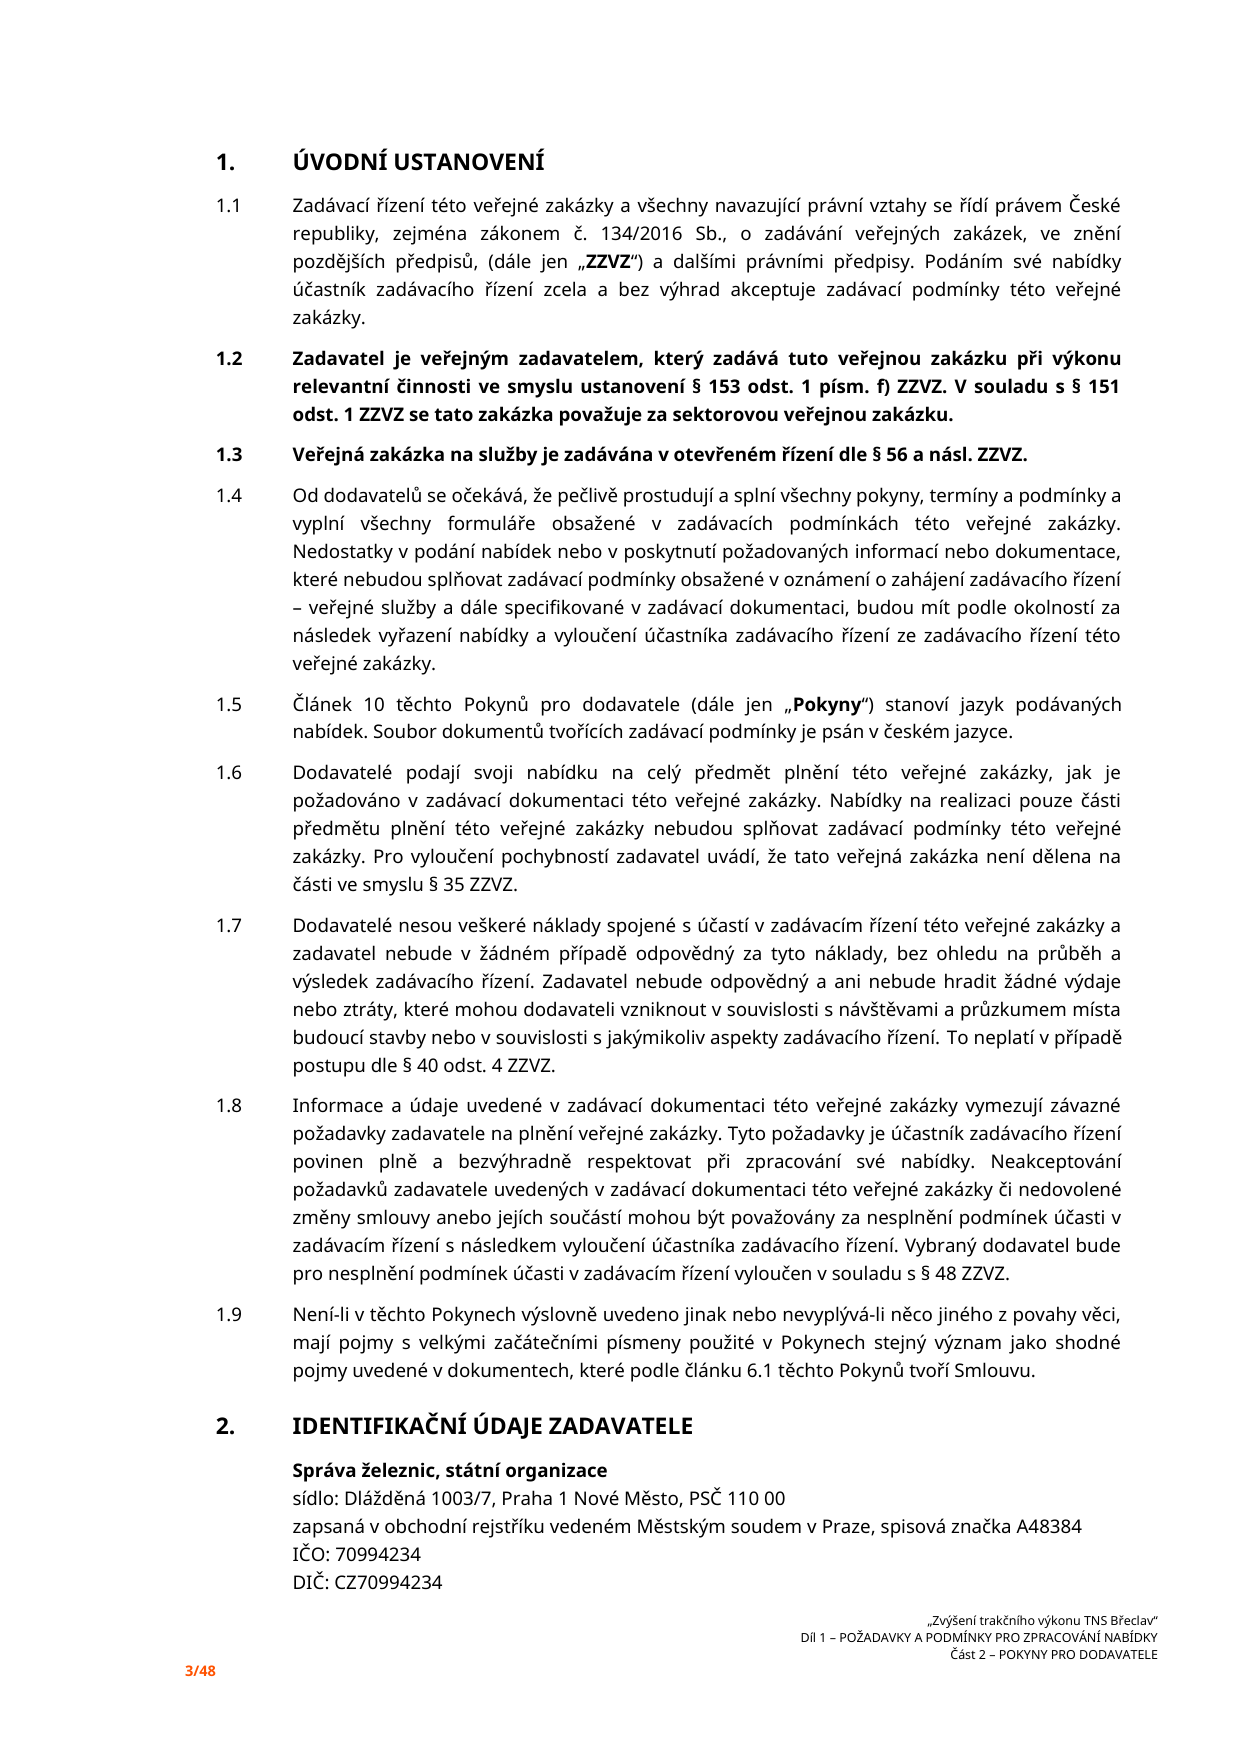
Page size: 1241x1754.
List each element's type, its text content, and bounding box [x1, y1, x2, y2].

text Článek 10 těchto Pokynů pro dodavatele (dále jen „Pokyny“) stanoví jazyk podávaných nabídek. Soubor dokumentů tvořících zadávací podmínky je psán v českém jazyce. [216, 691, 1122, 744]
text Správa železnic, státní organizace [292, 1457, 1122, 1483]
text zapsaná v obchodní rejstříku vedeném Městským soudem v Praze, spisová značka A48384 [292, 1513, 1122, 1539]
text DIČ: CZ70994234 [292, 1569, 1122, 1595]
text Zadávací řízení této veřejné zakázky a všechny navazující právní vztahy se řídí právem České republiky, zejména zákonem č. 134/2016 Sb., o zadávání veřejných zakázek, ve znění pozdějších předpisů, (dále jen „ZZVZ“) a dalšími právními předpisy. Podáním své nabídky účastník zadávacího řízení zcela a bez výhrad akceptuje zadávací podmínky této veřejné zakázky. [216, 192, 1122, 330]
text Není-li v těchto Pokynech výslovně uvedeno jinak nebo nevyplývá-li něco jiného z povahy věci, mají pojmy s velkými začátečními písmeny použité v Pokynech stejný význam jako shodné pojmy uvedené v dokumentech, které podle článku 6.1 těchto Pokynů tvoří Smlouvu. [216, 1301, 1122, 1383]
text Zadavatel je veřejným zadavatelem, který zadává tuto veřejnou zakázku při výkonu relevantní činnosti ve smyslu ustanovení § 153 odst. 1 písm. f) ZZVZ. V souladu s § 151 odst. 1 ZZVZ se tato zakázka považuje za sektorovou veřejnou zakázku. [216, 345, 1122, 427]
text Informace a údaje uvedené v zadávací dokumentaci této veřejné zakázky vymezují závazné požadavky zadavatele na plnění veřejné zakázky. Tyto požadavky je účastník zadávacího řízení povinen plně a bezvýhradně respektovat při zpracování své nabídky. Neakceptování požadavků zadavatele uvedených v zadávací dokumentaci této veřejné zakázky či nedovolené změny smlouvy anebo jejích součástí mohou být považovány za nesplnění podmínek účasti v zadávacím řízení s následkem vyloučení účastníka zadávacího řízení. Vybraný dodavatel bude pro nesplnění podmínek účasti v zadávacím řízení vyloučen v souladu s § 48 ZZVZ. [216, 1093, 1122, 1286]
text Veřejná zakázka na služby je zadávána v otevřeném řízení dle § 56 a násl. ZZVZ. [216, 442, 1122, 467]
text IDENTIFIKAČNÍ ÚDAJE ZADAVATELE [216, 1410, 1122, 1442]
text Od dodavatelů se očekává, že pečlivě prostudují a splní všechny pokyny, termíny a podmínky a vyplní všechny formuláře obsažené v zadávacích podmínkách této veřejné zakázky. Nedostatky v podání nabídek nebo v poskytnutí požadovaných informací nebo dokumentace, které nebudou splňovat zadávací podmínky obsažené v oznámení o zahájení zadávacího řízení – veřejné služby a dále specifikované v zadávací dokumentaci, budou mít podle okolností za následek vyřazení nabídky a vyloučení účastníka zadávacího řízení ze zadávacího řízení této veřejné zakázky. [216, 482, 1122, 676]
text IČO: 70994234 [292, 1541, 1122, 1567]
text Dodavatelé nesou veškeré náklady spojené s účastí v zadávacím řízení této veřejné zakázky a zadavatel nebude v žádném případě odpovědný za tyto náklady, bez ohledu na průběh a výsledek zadávacího řízení. Zadavatel nebude odpovědný a ani nebude hradit žádné výdaje nebo ztráty, které mohou dodavateli vzniknout v souvislosti s návštěvami a průzkumem místa budoucí stavby nebo v souvislosti s jakýmikoliv aspekty zadávacího řízení. To neplatí v případě postupu dle § 40 odst. 4 ZZVZ. [216, 912, 1122, 1078]
text Dodavatelé podají svoji nabídku na celý předmět plnění této veřejné zakázky, jak je požadováno v zadávací dokumentaci této veřejné zakázky. Nabídky na realizaci pouze části předmětu plnění této veřejné zakázky nebudou splňovat zadávací podmínky této veřejné zakázky. Pro vyloučení pochybností zadavatel uvádí, že tato veřejná zakázka není dělena na části ve smyslu § 35 ZZVZ. [216, 759, 1122, 897]
text ÚVODNÍ USTANOVENÍ [216, 146, 1122, 177]
text sídlo: Dlážděná 1003/7, Praha 1 Nové Město, PSČ 110 00 [292, 1485, 1122, 1511]
